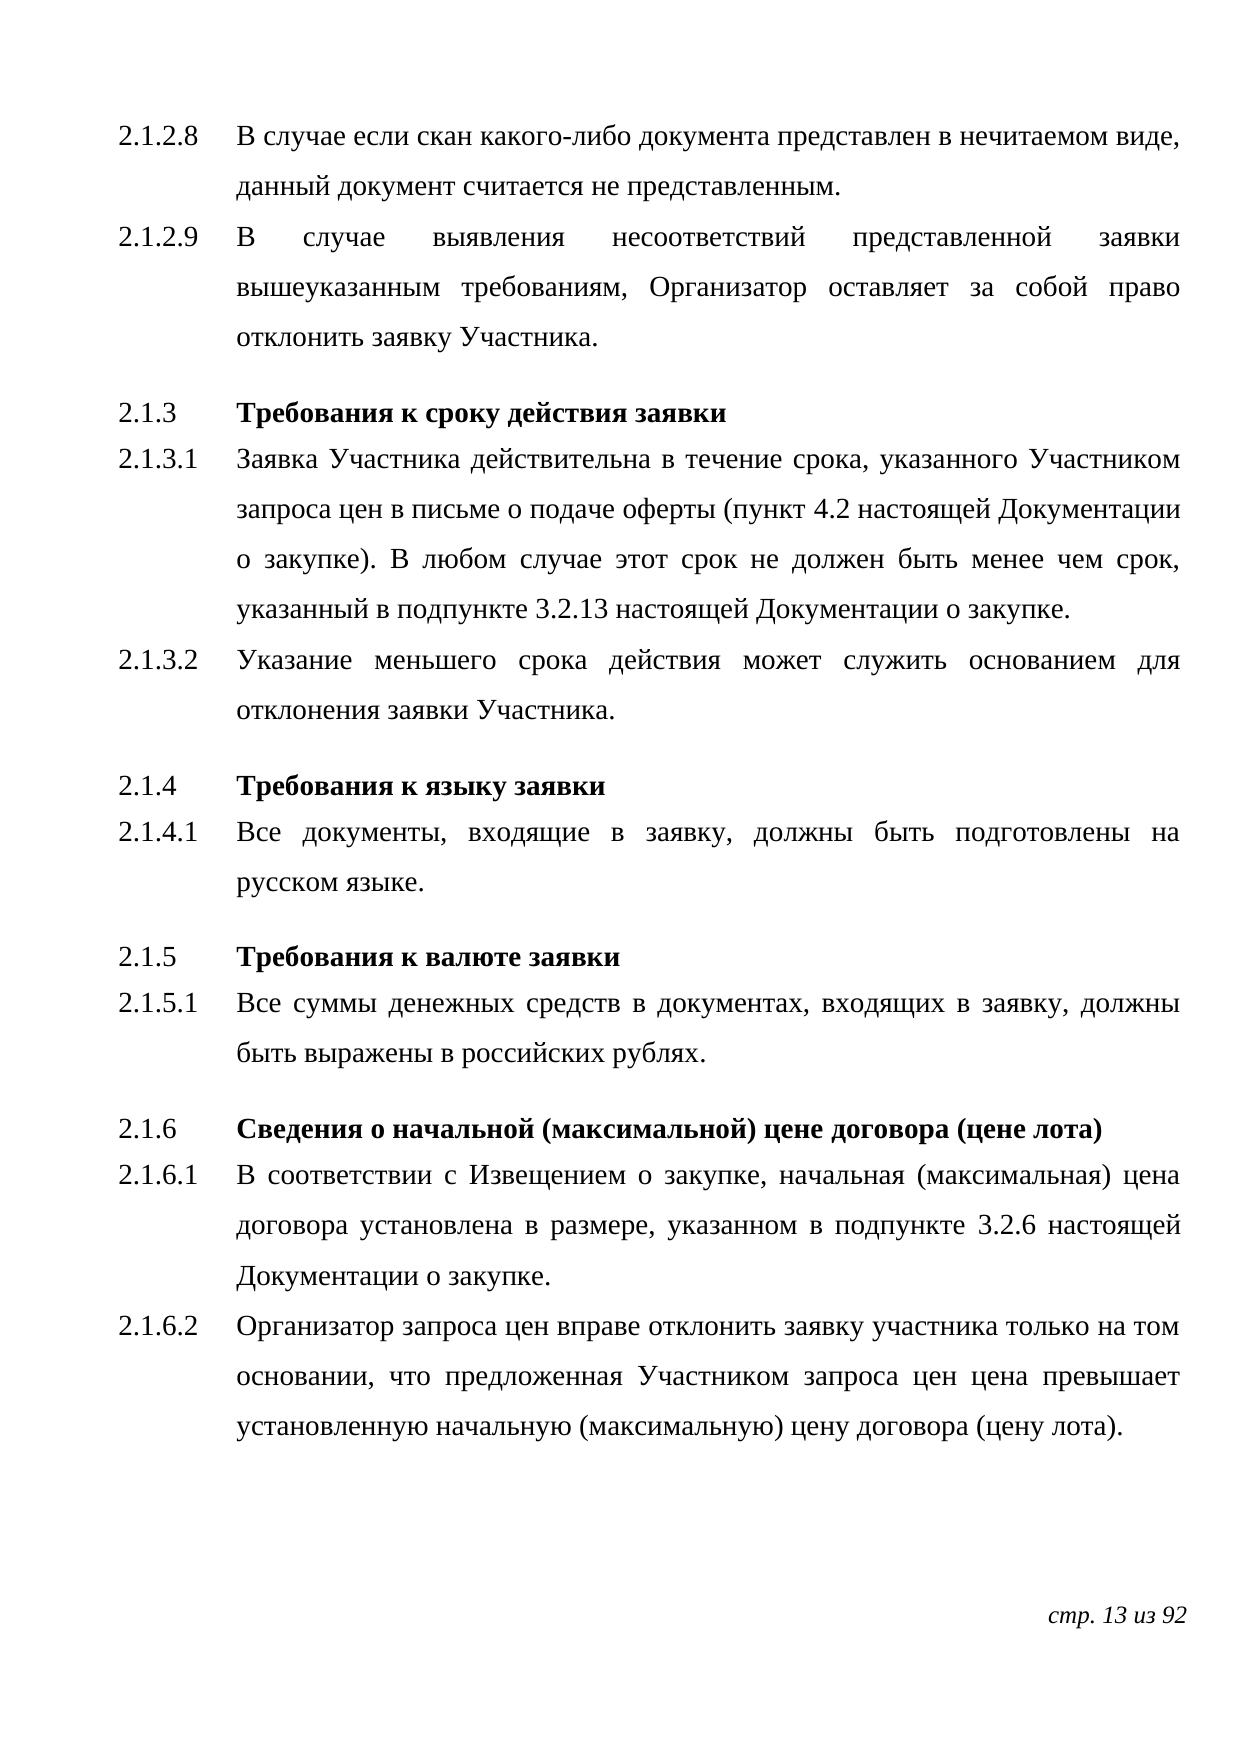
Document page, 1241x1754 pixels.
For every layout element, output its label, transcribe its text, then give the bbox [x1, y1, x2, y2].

list В случае выявления несоответствий представленной заявки вышеуказанным требованиям, Организатор оставляет за собой право отклонить заявку Участника. [118, 219, 1181, 353]
list Все документы, входящие в заявку, должны быть подготовлены на русском языке. [118, 814, 1181, 897]
text Организатор запроса цен вправе отклонить заявку участника только на том основании, что предложенная Участником запроса цен цена превышает установленную начальную (максимальную) цену договора (цену лота). [118, 1308, 1181, 1442]
text В соответствии с Извещением о закупке, начальная (максимальная) цена договора установлена в размере, указанном в подпункте 3.2.6 настоящей Документации о закупке. [118, 1157, 1181, 1291]
text Требования к языку заявки [118, 768, 1181, 801]
text Требования к валюте заявки [118, 939, 1181, 973]
text Требования к сроку действия заявки [118, 395, 1181, 428]
text Указание меньшего срока действия может служить основанием для отклонения заявки Участника. [118, 642, 1181, 726]
text Все суммы денежных средств в документах, входящих в заявку, должны быть выражены в российских рублях. [118, 985, 1181, 1069]
list В случае если скан какого-либо документа представлен в нечитаемом виде, данный документ считается не представленным. [118, 118, 1181, 202]
text Сведения о начальной (максимальной) цене договора (цене лота) [118, 1111, 1181, 1144]
text Заявка Участника действительна в течение срока, указанного Участником запроса цен в письме о подаче оферты (пункт 4.2 настоящей Документации о закупке). В любом случае этот срок не должен быть менее чем срок, указанный в подпункте 3.2.13 настоящей Документации о закупке. [118, 441, 1181, 625]
